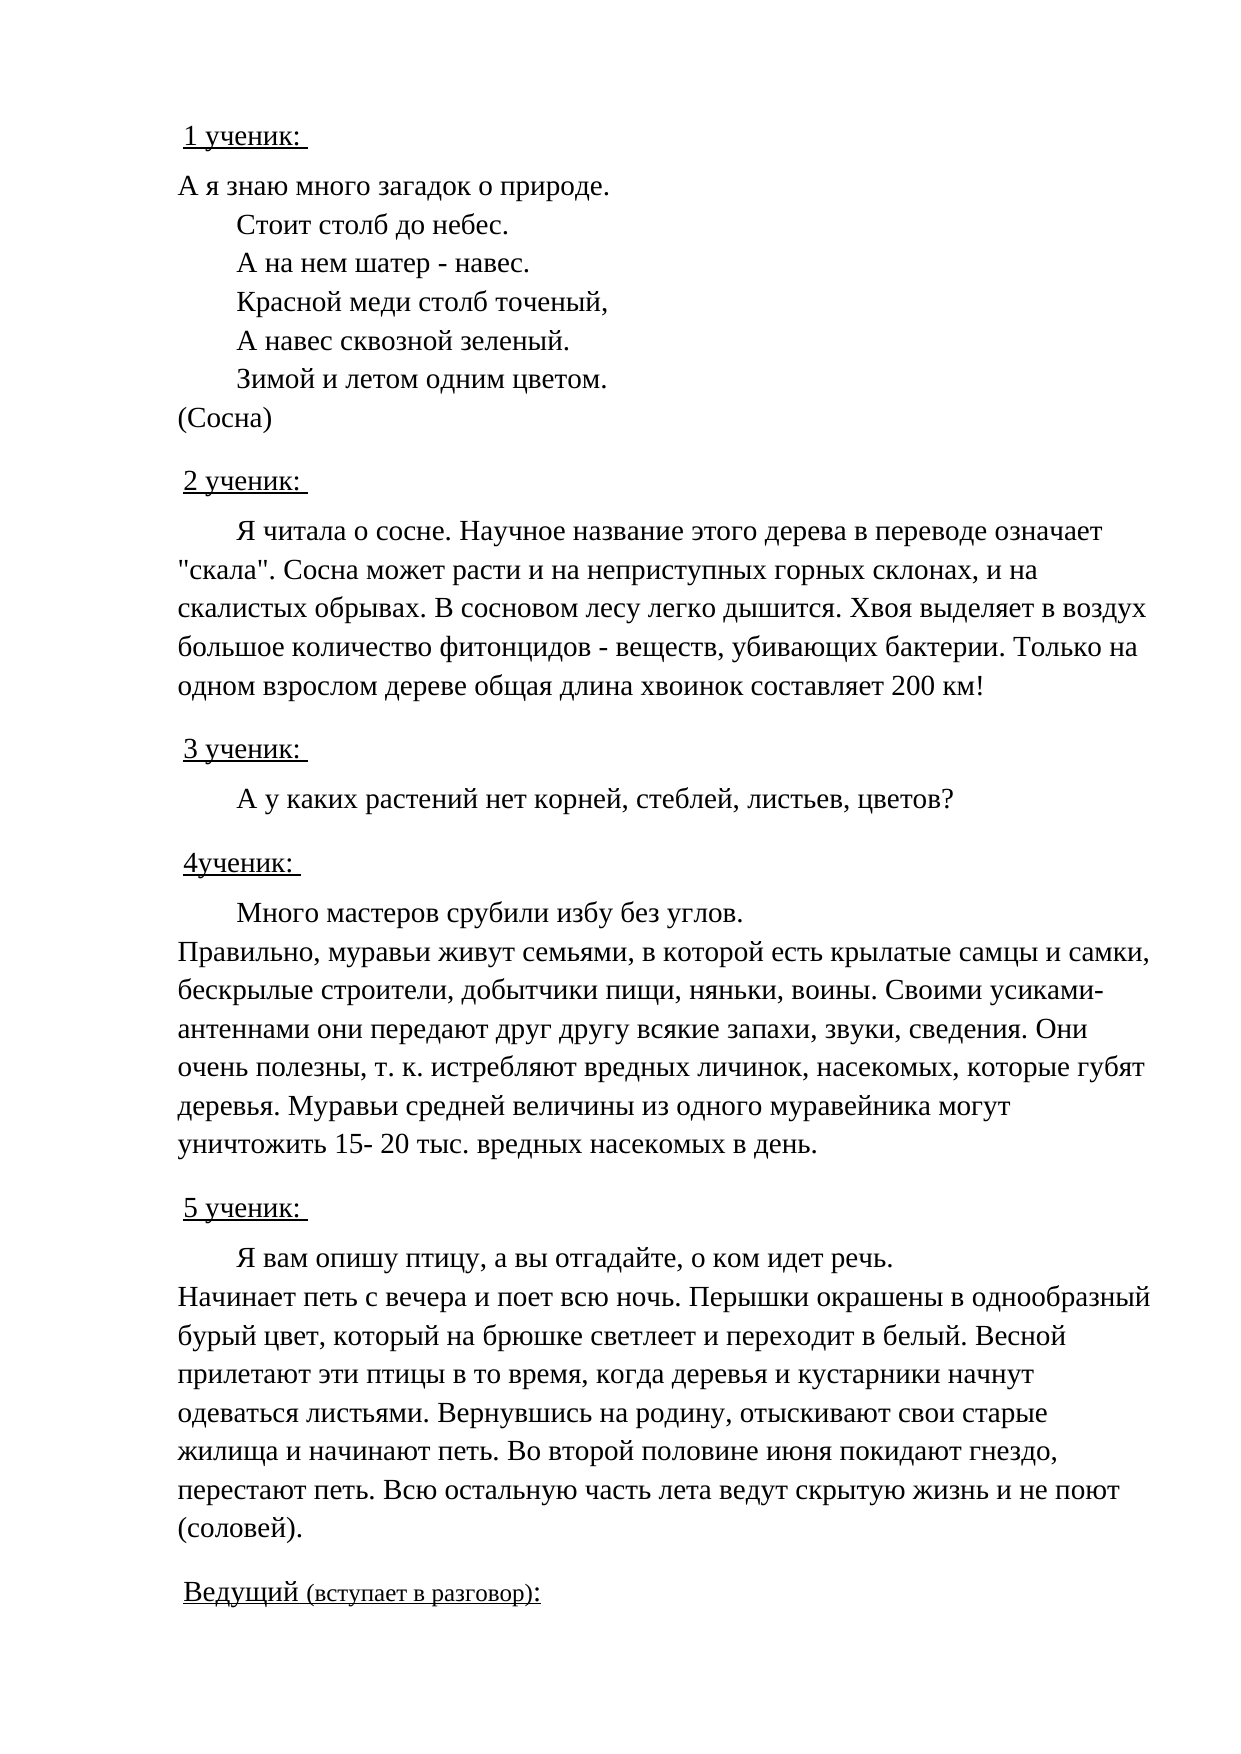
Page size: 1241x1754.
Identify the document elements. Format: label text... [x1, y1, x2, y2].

text 4ученик: [183, 845, 1152, 879]
text А навес сквозной зеленый. [177, 323, 1152, 356]
text 5 ученик: [183, 1190, 1152, 1224]
text Я вам опишу птицу, а вы отгадайте, о ком идет речь. [177, 1241, 1152, 1274]
text Начинает петь с вечера и поет всю ночь. Перышки окрашены в однообразный бурый цвет, который на брюшке светлеет и переходит в белый. Весной прилетают эти птицы в то время, когда деревья и кустарники начнут одеваться листьями. Вернувшись на родину, отыскивают свои старые жилища и начинают петь. Во второй половине июня покидают гнездо, перестают петь. Всю остальную часть лета ведут скрытую жизнь и не поют (соловей). [177, 1279, 1152, 1544]
text 1 ученик: [183, 118, 1152, 152]
text Ведущий (вступает в разговор): [183, 1574, 1152, 1607]
text Правильно, муравьи живут семьями, в которой есть крылатые самцы и самки, бескрылые строители, добытчики пищи, няньки, воины. Своими усиками-антеннами они передают друг другу всякие запахи, звуки, сведения. Они очень полезны, т. к. истребляют вредных личинок, насекомых, которые губят деревья. Муравьи средней величины из одного муравейника могут уничтожить 15- 20 тыс. вредных насекомых в день. [177, 934, 1152, 1160]
text Красной меди столб точеный, [177, 284, 1152, 318]
text Много мастеров срубили избу без углов. [177, 895, 1152, 929]
text 2 ученик: [183, 463, 1152, 497]
text Стоит столб до небес. [177, 207, 1152, 241]
text 3 ученик: [183, 731, 1152, 765]
text А я знаю много загадок о природе. [177, 168, 1152, 202]
text Я читала о сосне. Научное название этого дерева в переводе означает "скала". Сосна может расти и на неприступных горных склонах, и на скалистых обрывах. В сосновом лесу легко дышится. Хвоя выделяет в воздух большое количество фитонцидов - веществ, убивающих бактерии. Только на одном взрослом дереве общая длина хвоинок составляет 200 км! [177, 513, 1152, 701]
text Зимой и летом одним цветом. [177, 361, 1152, 395]
text А у каких растений нет корней, стеблей, листьев, цветов? [177, 782, 1152, 815]
text А на нем шатер - навес. [177, 246, 1152, 279]
text (Сосна) [177, 400, 1152, 433]
